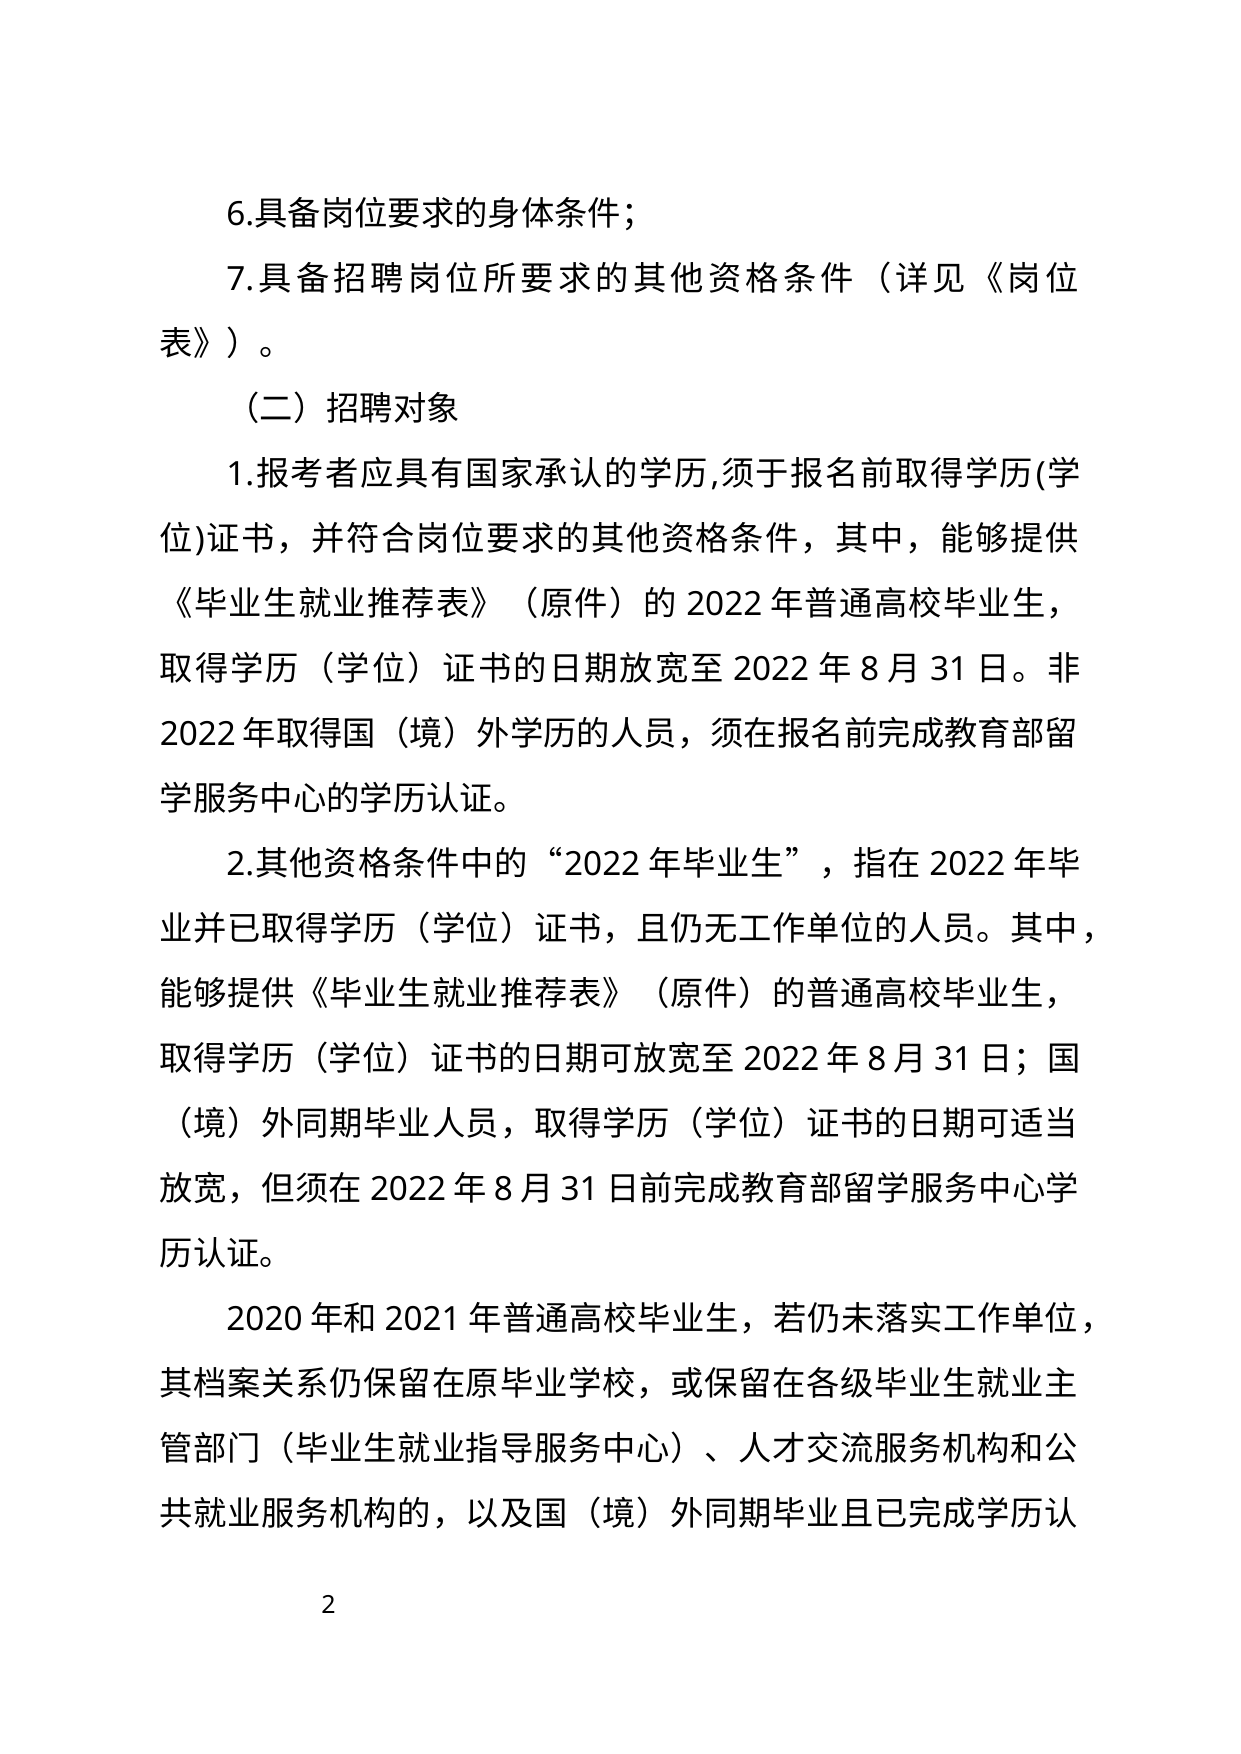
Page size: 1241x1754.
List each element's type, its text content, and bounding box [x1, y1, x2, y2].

text 7.具备招聘岗位所要求的其他资格条件（详见《岗位表》）。 [159, 243, 1081, 373]
text （二）招聘对象 [159, 373, 1081, 438]
text 2.其他资格条件中的“2022年毕业生”，指在2022年毕业并已取得学历（学位）证书，且仍无工作单位的人员。其中，能够提供《毕业生就业推荐表》（原件）的普通高校毕业生，取得学历（学位）证书的日期可放宽至2022年8月31日；国（境）外同期毕业人员，取得学历（学位）证书的日期可适当放宽，但须在2022年8月31日前完成教育部留学服务中心学历认证。 [159, 828, 1081, 1283]
text 1.报考者应具有国家承认的学历,须于报名前取得学历(学位)证书，并符合岗位要求的其他资格条件，其中，能够提供《毕业生就业推荐表》（原件）的2022年普通高校毕业生，取得学历（学位）证书的日期放宽至2022年8月31日。非2022年取得国（境）外学历的人员，须在报名前完成教育部留学服务中心的学历认证。 [159, 438, 1081, 828]
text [159, 1283, 1081, 1543]
text 6.具备岗位要求的身体条件； [159, 178, 1081, 243]
